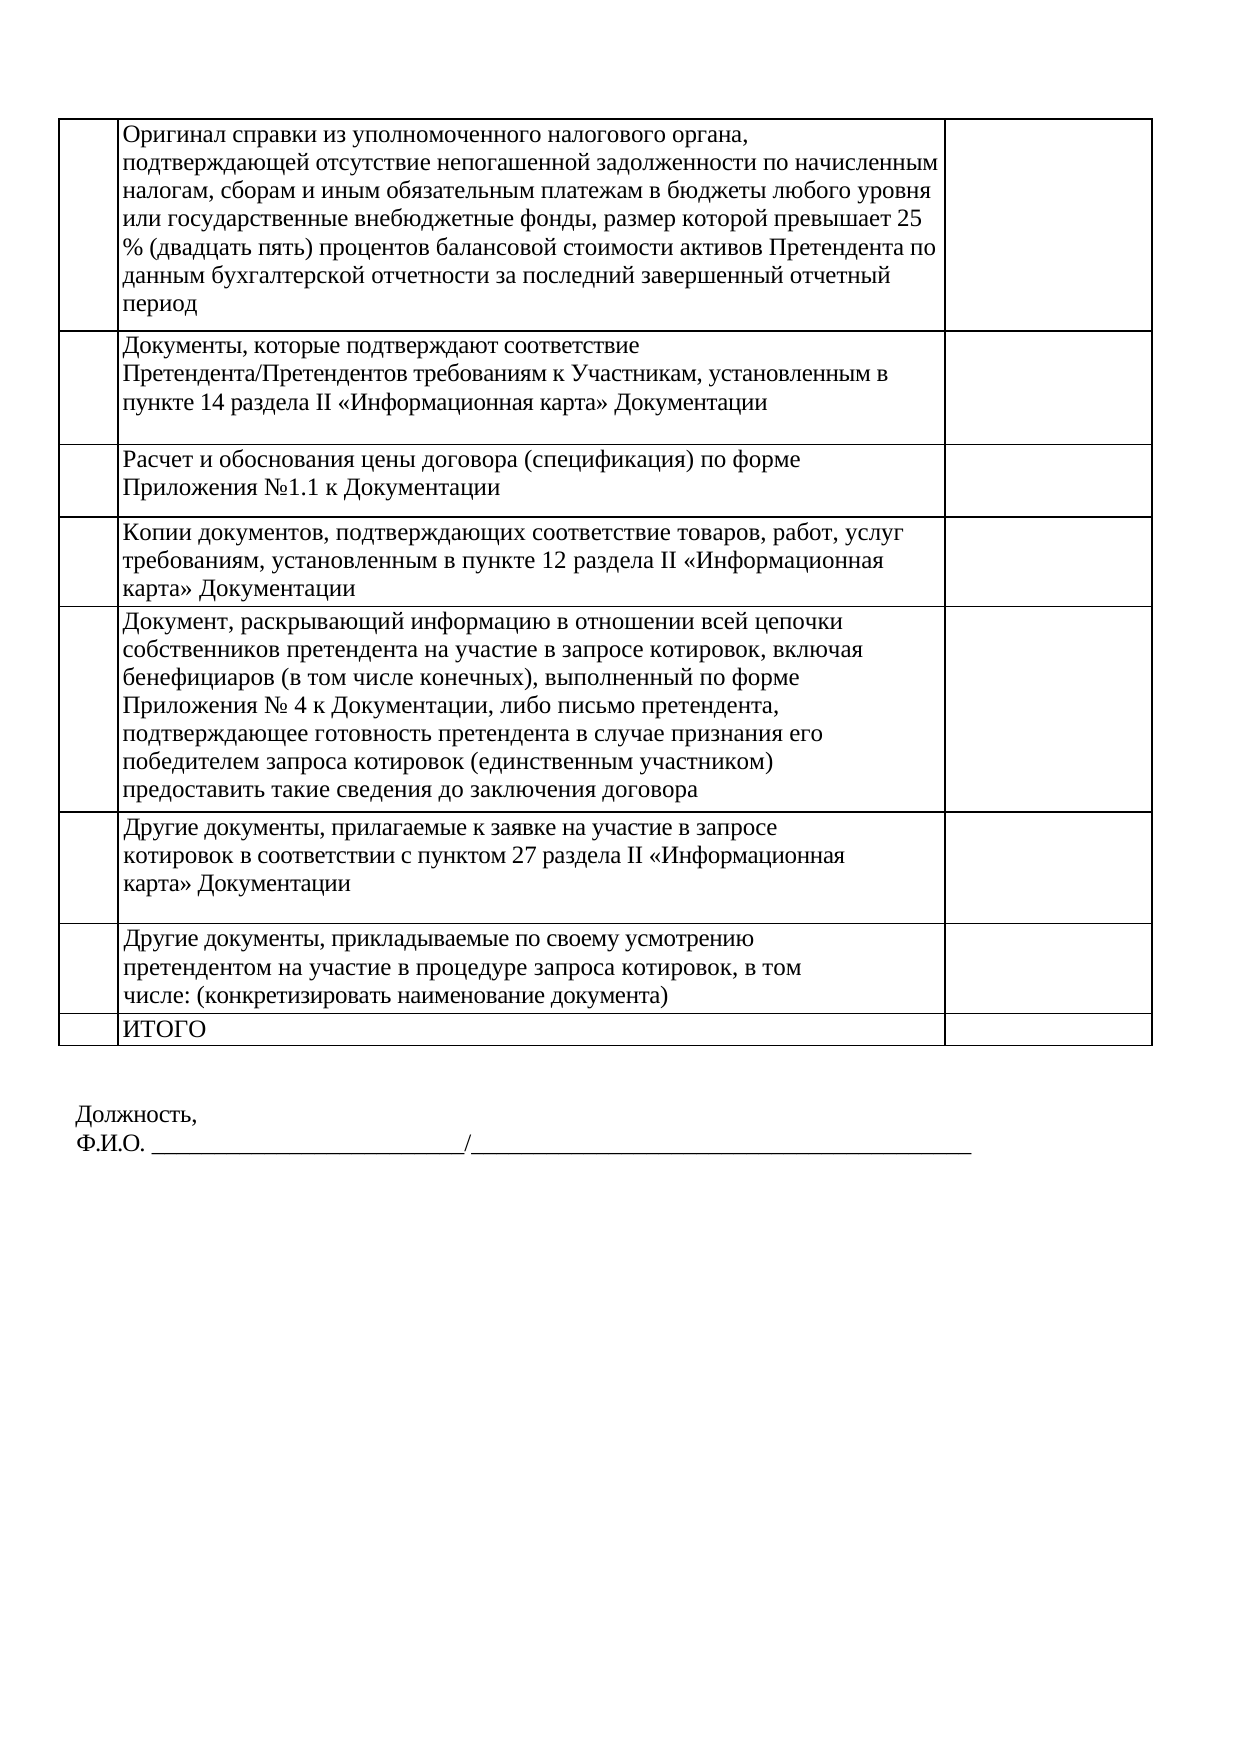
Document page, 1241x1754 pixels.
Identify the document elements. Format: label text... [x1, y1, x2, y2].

table_cell [60, 813, 117, 923]
table_cell Другие документы, прикладываемые по своему усмотрению претендентом на участие в процедуре запроса котировок, в том числе: (конкретизировать наименование документа) [119, 924, 944, 1013]
table_cell [60, 445, 117, 516]
text Ф.И.О. _________________________/________________________________________ [76, 1128, 1181, 1157]
table_cell Документ, раскрывающий информацию в отношении всей цепочки собственников претендента на участие в запросе котировок, включая бенефициаров (в том числе конечных), выполненный по форме Приложения № 4 к Документации, либо письмо претендента, подтверждающее готовность претендента в случае признания его победителем запроса котировок (единственным участником) предоставить такие сведения до заключения договора [119, 607, 944, 811]
table_cell [60, 607, 117, 811]
table_cell [946, 332, 1151, 443]
table_cell [946, 518, 1151, 606]
table_cell Копии документов, подтверждающих соответствие товаров, работ, услуг требованиям, установленным в пункте 12 раздела II «Информационная карта» Документации [119, 518, 944, 606]
table_cell [60, 518, 117, 606]
table_cell [946, 1014, 1151, 1045]
table_cell ИТОГО [119, 1014, 944, 1045]
table_cell [946, 120, 1151, 330]
table_cell [946, 813, 1151, 923]
table_cell Другие документы, прилагаемые к заявке на участие в запросе котировок в соответствии с пунктом 27 раздела II «Информационная карта» Документации [119, 813, 944, 923]
table_cell [60, 120, 117, 330]
table_cell Документы, которые подтверждают соответствие Претендента/Претендентов требованиям к Участникам, установленным в пункте 14 раздела II «Информационная карта» Документации [119, 332, 944, 443]
table_cell [60, 1014, 117, 1045]
table_cell [946, 607, 1151, 811]
table_cell [60, 332, 117, 443]
table_cell [60, 924, 117, 1013]
table_cell Оригинал справки из уполномоченного налогового органа, подтверждающей отсутствие непогашенной задолженности по начисленным налогам, сборам и иным обязательным платежам в бюджеты любого уровня или государственные внебюджетные фонды, размер которой превышает 25 % (двадцать пять) процентов балансовой стоимости активов Претендента по данным бухгалтерской отчетности за последний завершенный отчетный период [119, 120, 944, 330]
table_cell [946, 924, 1151, 1013]
text Должность, [75, 1099, 1181, 1128]
table_cell Расчет и обоснования цены договора (спецификация) по форме Приложения №1.1 к Документации [119, 445, 944, 516]
table_cell [946, 445, 1151, 516]
